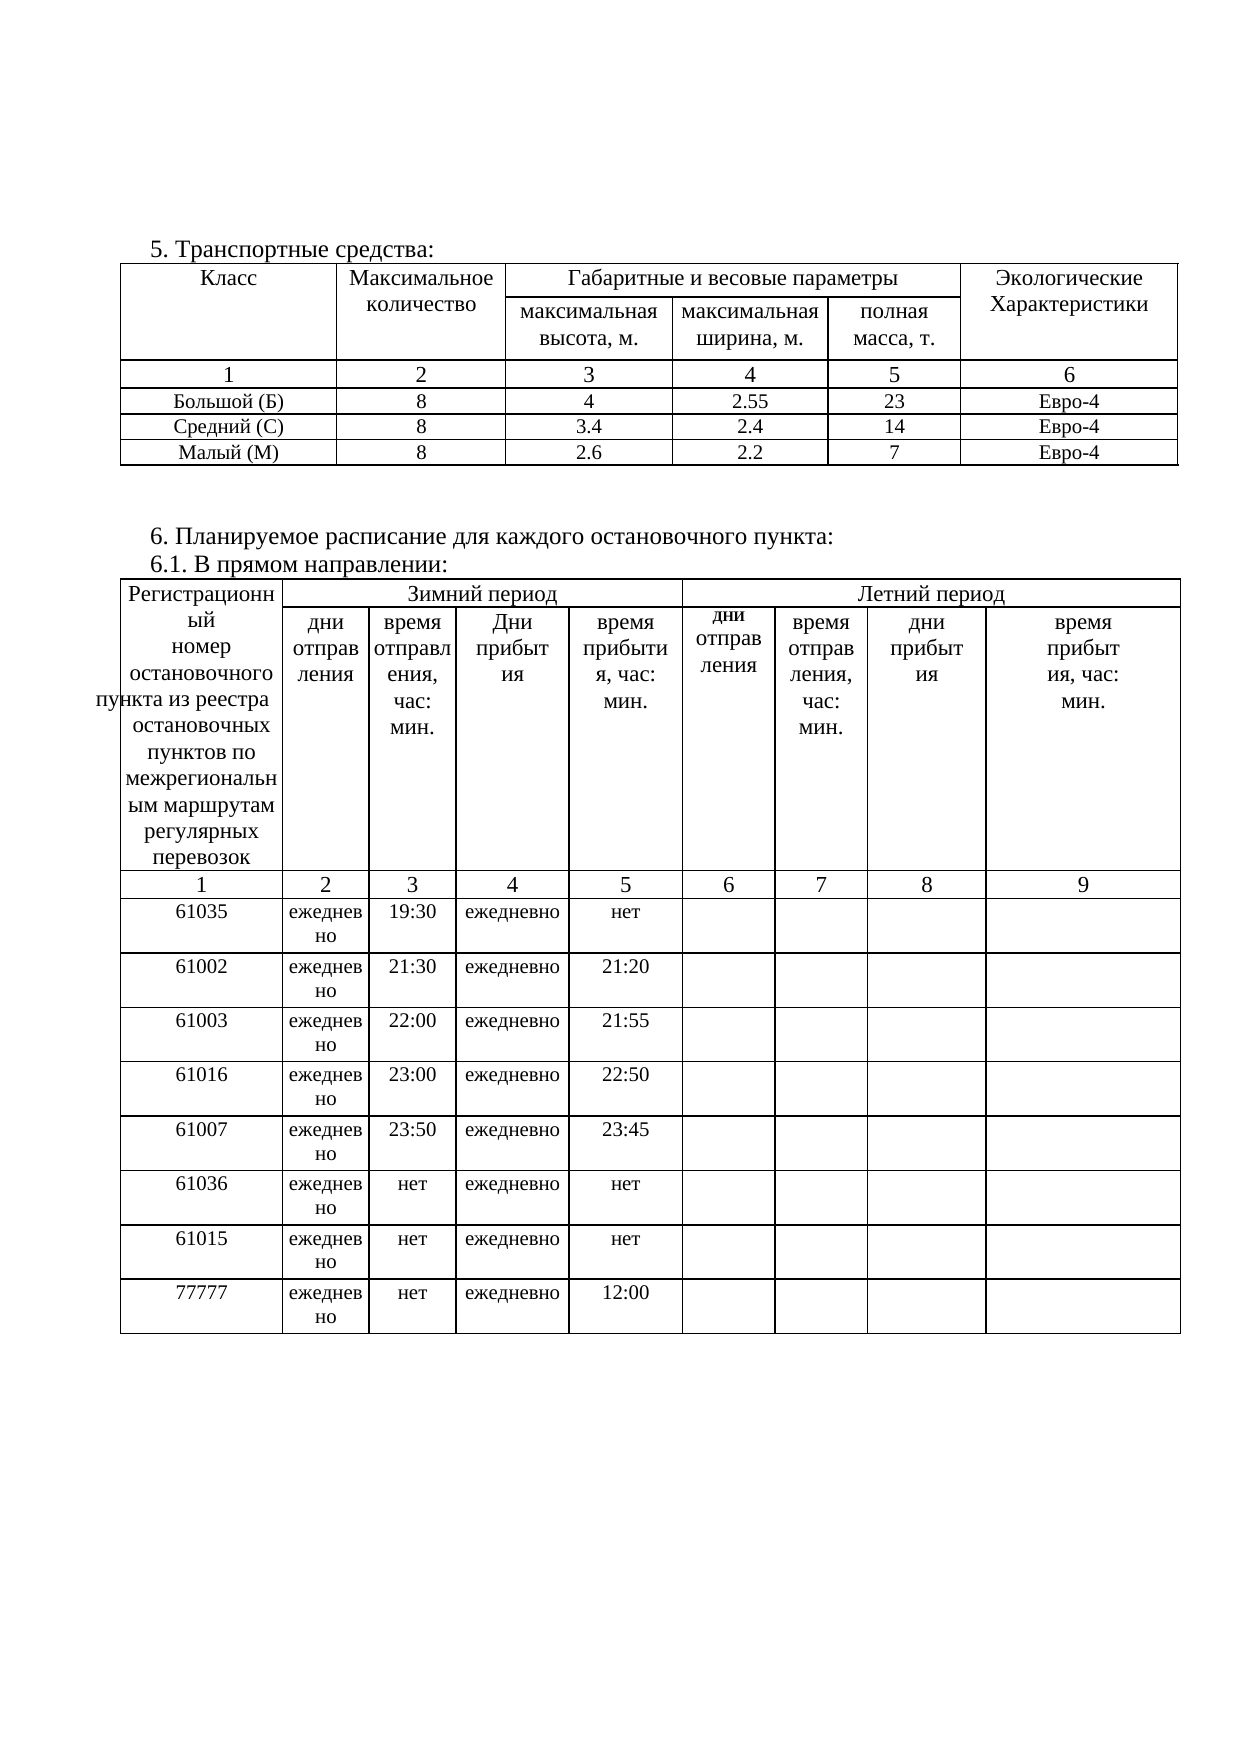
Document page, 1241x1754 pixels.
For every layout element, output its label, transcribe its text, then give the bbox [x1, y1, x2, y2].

table_header Зимний период [283, 580, 682, 606]
table_cell 8 [868, 871, 985, 898]
table_cell [776, 899, 867, 952]
table_cell [868, 1008, 985, 1061]
table_cell ежедневно [457, 954, 568, 1006]
table_cell [868, 1280, 985, 1333]
table_header Экологические Характеристики [961, 264, 1177, 359]
table_cell [987, 1062, 1180, 1115]
table_header Класс [121, 264, 336, 359]
table_cell [868, 1226, 985, 1278]
table_cell время прибыт ия, час: мин. [987, 608, 1180, 870]
table_cell 2.4 [673, 415, 827, 438]
table_cell ежедневно [283, 954, 368, 1006]
table_cell нет [370, 1171, 455, 1224]
table_cell Средний (С) [121, 415, 336, 438]
table_cell дни прибыт ия [868, 608, 985, 870]
table_cell 21:55 [570, 1008, 682, 1061]
table_cell 6 [961, 361, 1177, 387]
table_cell время отправл ения, час: мин. [370, 608, 455, 870]
table_cell [683, 1171, 774, 1224]
table_cell [987, 954, 1180, 1006]
table_cell время прибыти я, час: мин. [570, 608, 682, 870]
table_cell [868, 1171, 985, 1224]
table_cell [683, 1062, 774, 1115]
table_cell 61003 [121, 1008, 282, 1061]
table_cell [683, 1117, 774, 1169]
table_cell нет [570, 899, 682, 952]
table_cell ежедневно [457, 1117, 568, 1169]
table_cell [683, 1226, 774, 1278]
table_cell нет [570, 1171, 682, 1224]
table_cell 19:30 [370, 899, 455, 952]
table_cell [776, 1280, 867, 1333]
table_cell 3 [370, 871, 455, 898]
table_cell 9 [987, 871, 1180, 898]
table_cell 21:20 [570, 954, 682, 1006]
table_cell 77777 [121, 1280, 282, 1333]
table_cell [776, 954, 867, 1006]
table_cell [683, 1280, 774, 1333]
table_cell ежедневно [283, 1280, 368, 1333]
table_cell [987, 1226, 1180, 1278]
text 6. Планируемое расписание для каждого остановочного пункта: [150, 521, 1090, 549]
table_cell [776, 1117, 867, 1169]
table_cell 14 [829, 415, 960, 438]
text 5. Транспортные средства: [150, 234, 1090, 263]
table_cell ежедневно [457, 899, 568, 952]
table_cell Евро-4 [961, 415, 1177, 438]
table_header Максимальное количество [337, 264, 505, 359]
table_cell 1 [121, 871, 282, 898]
table_cell время отправ ления, час: мин. [776, 608, 867, 870]
table_cell [776, 1171, 867, 1224]
table_cell 4 [673, 361, 827, 387]
table_cell 23:45 [570, 1117, 682, 1169]
table_cell 22:50 [570, 1062, 682, 1115]
table_cell 7 [829, 440, 960, 464]
table_cell ежедневно [283, 1171, 368, 1224]
table_cell 23:50 [370, 1117, 455, 1169]
table_cell 7 [776, 871, 867, 898]
table_cell полная масса, т. [829, 298, 960, 359]
table_cell дни отправ ления [283, 608, 368, 870]
table_cell 22:00 [370, 1008, 455, 1061]
table_cell 6 [683, 871, 774, 898]
table_cell нет [370, 1226, 455, 1278]
table_header Летний период [683, 580, 1180, 606]
table_cell максимальная высота, м. [506, 298, 672, 359]
table_cell 61035 [121, 899, 282, 952]
table_cell ДНИ отправ ления [683, 608, 774, 870]
table_cell нет [570, 1226, 682, 1278]
table_cell 2 [337, 361, 505, 387]
table_cell 12:00 [570, 1280, 682, 1333]
table_cell ежедневно [457, 1008, 568, 1061]
table_cell 8 [337, 415, 505, 438]
table_cell Малый (М) [121, 440, 336, 464]
table_cell 23:00 [370, 1062, 455, 1115]
table_cell 5 [829, 361, 960, 387]
table_cell 2.55 [673, 389, 827, 413]
table_cell [683, 954, 774, 1006]
table_cell Большой (Б) [121, 389, 336, 413]
table_cell [868, 899, 985, 952]
table_header Габаритные и весовые параметры [506, 264, 960, 296]
table_cell ежедневно [283, 1226, 368, 1278]
table_cell [868, 1062, 985, 1115]
table_cell [987, 1171, 1180, 1224]
table_cell нет [370, 1280, 455, 1333]
table_cell ежедневно [457, 1280, 568, 1333]
table_cell 21:30 [370, 954, 455, 1006]
table_cell 2.6 [506, 440, 672, 464]
table_cell 8 [337, 389, 505, 413]
table_cell Дни прибыт ия [457, 608, 568, 870]
table_cell 61016 [121, 1062, 282, 1115]
table_cell [683, 899, 774, 952]
table_cell Евро-4 [961, 389, 1177, 413]
table_cell [987, 899, 1180, 952]
table_cell 2.2 [673, 440, 827, 464]
table_cell [987, 1280, 1180, 1333]
table_cell ежедневно [457, 1226, 568, 1278]
table_cell 61015 [121, 1226, 282, 1278]
table_cell [776, 1008, 867, 1061]
table_cell [987, 1008, 1180, 1061]
table_cell [868, 954, 985, 1006]
table_cell [776, 1062, 867, 1115]
table_cell [776, 1226, 867, 1278]
table_cell 3.4 [506, 415, 672, 438]
table_cell ежедневно [283, 899, 368, 952]
table_cell ежедневно [283, 1062, 368, 1115]
table_cell 8 [337, 440, 505, 464]
table_header Регистрационный номер остановочного пункта из реестра остановочных пунктов по межрегиональным маршрутам регулярных перевозок [121, 580, 282, 870]
table_cell 3 [506, 361, 672, 387]
table_cell 23 [829, 389, 960, 413]
table_cell 61002 [121, 954, 282, 1006]
table_cell 4 [457, 871, 568, 898]
table_cell Евро-4 [961, 440, 1177, 464]
table_cell [987, 1117, 1180, 1169]
table_cell 1 [121, 361, 336, 387]
table_cell 2 [283, 871, 368, 898]
table_cell максимальная ширина, м. [673, 298, 827, 359]
table_cell [868, 1117, 985, 1169]
table_cell 61007 [121, 1117, 282, 1169]
table_cell 5 [570, 871, 682, 898]
table_cell 61036 [121, 1171, 282, 1224]
table_cell ежедневно [283, 1008, 368, 1061]
table_cell ежедневно [283, 1117, 368, 1169]
text 6.1. В прямом направлении: [150, 549, 1090, 578]
table_cell [683, 1008, 774, 1061]
table_cell ежедневно [457, 1062, 568, 1115]
table_cell ежедневно [457, 1171, 568, 1224]
table_cell 4 [506, 389, 672, 413]
